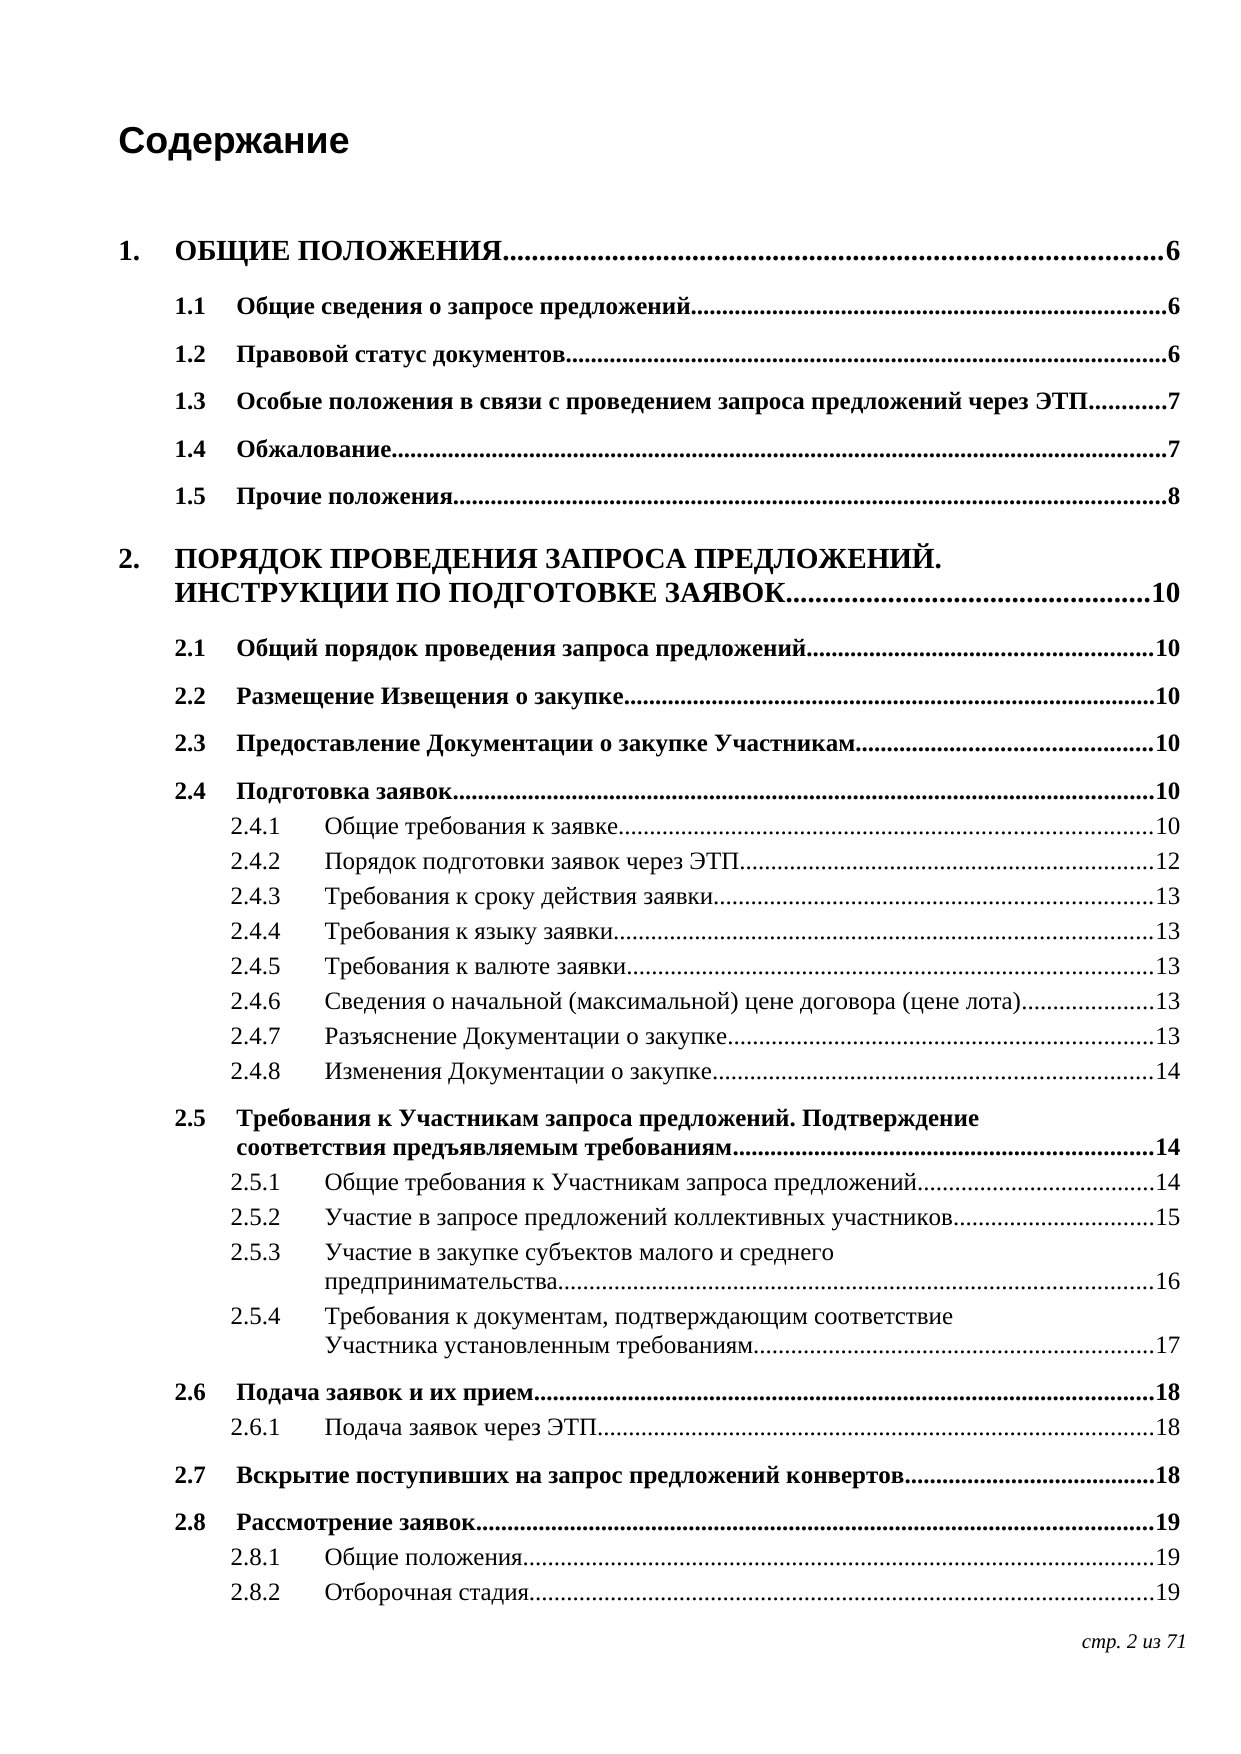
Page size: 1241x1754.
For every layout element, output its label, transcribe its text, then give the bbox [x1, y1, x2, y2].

text 2.5.3 Участие в закупке субъектов малого и среднего предпринимательства 16 [230, 1237, 1063, 1295]
text 1. Общие положения 6 [118, 233, 1063, 266]
text 1.3 Особые положения в связи с проведением запроса предложений через ЭТП 7 [174, 386, 1093, 415]
text Содержание [118, 118, 1181, 161]
text 2.4.4 Требования к языку заявки 13 [230, 916, 1063, 945]
text 2.8 Рассмотрение заявок 19 [174, 1507, 1093, 1536]
text 1.1 Общие сведения о запросе предложений 6 [174, 291, 1093, 320]
text 2.4.2 Порядок подготовки заявок через ЭТП 12 [230, 846, 1063, 875]
text 1.4 Обжалование 7 [174, 434, 1093, 463]
text 2.4.3 Требования к сроку действия заявки 13 [230, 881, 1063, 910]
text 1.2 Правовой статус документов 6 [174, 339, 1093, 368]
text 2. Порядок проведения запроса предложений. Инструкции по подготовке заявок 10 [118, 541, 1063, 608]
text 2.1 Общий порядок проведения запроса предложений 10 [174, 633, 1093, 662]
text 2.4.1 Общие требования к заявке 10 [230, 811, 1063, 840]
text 2.8.2 Отборочная стадия 19 [230, 1577, 1063, 1606]
text 2.5.2 Участие в запросе предложений коллективных участников 15 [230, 1202, 1063, 1231]
text 2.5.4 Требования к документам, подтверждающим соответствие Участника установленным требованиям 17 [230, 1301, 1063, 1358]
text 2.4.5 Требования к валюте заявки 13 [230, 951, 1063, 980]
text 2.2 Размещение Извещения о закупке 10 [174, 681, 1093, 710]
text 2.5.1 Общие требования к Участникам запроса предложений 14 [230, 1167, 1063, 1196]
text 2.3 Предоставление Документации о закупке Участникам 10 [174, 728, 1093, 757]
text 2.6 Подача заявок и их прием 18 [174, 1377, 1093, 1406]
text 2.8.1 Общие положения 19 [230, 1542, 1063, 1571]
text 2.7 Вскрытие поступивших на запрос предложений конвертов 18 [174, 1460, 1093, 1488]
text 2.4.8 Изменения Документации о закупке 14 [230, 1056, 1063, 1085]
text 2.4.7 Разъяснение Документации о закупке 13 [230, 1021, 1063, 1050]
text 2.6.1 Подача заявок через ЭТП 18 [230, 1412, 1063, 1441]
text 2.4.6 Сведения о начальной (максимальной) цене договора (цене лота) 13 [230, 986, 1063, 1015]
text 2.5 Требования к Участникам запроса предложений. Подтверждение соответствия предъявляемым требованиям 14 [174, 1103, 1093, 1161]
text 2.4 Подготовка заявок 10 [174, 776, 1093, 805]
text 1.5 Прочие положения 8 [174, 481, 1093, 510]
